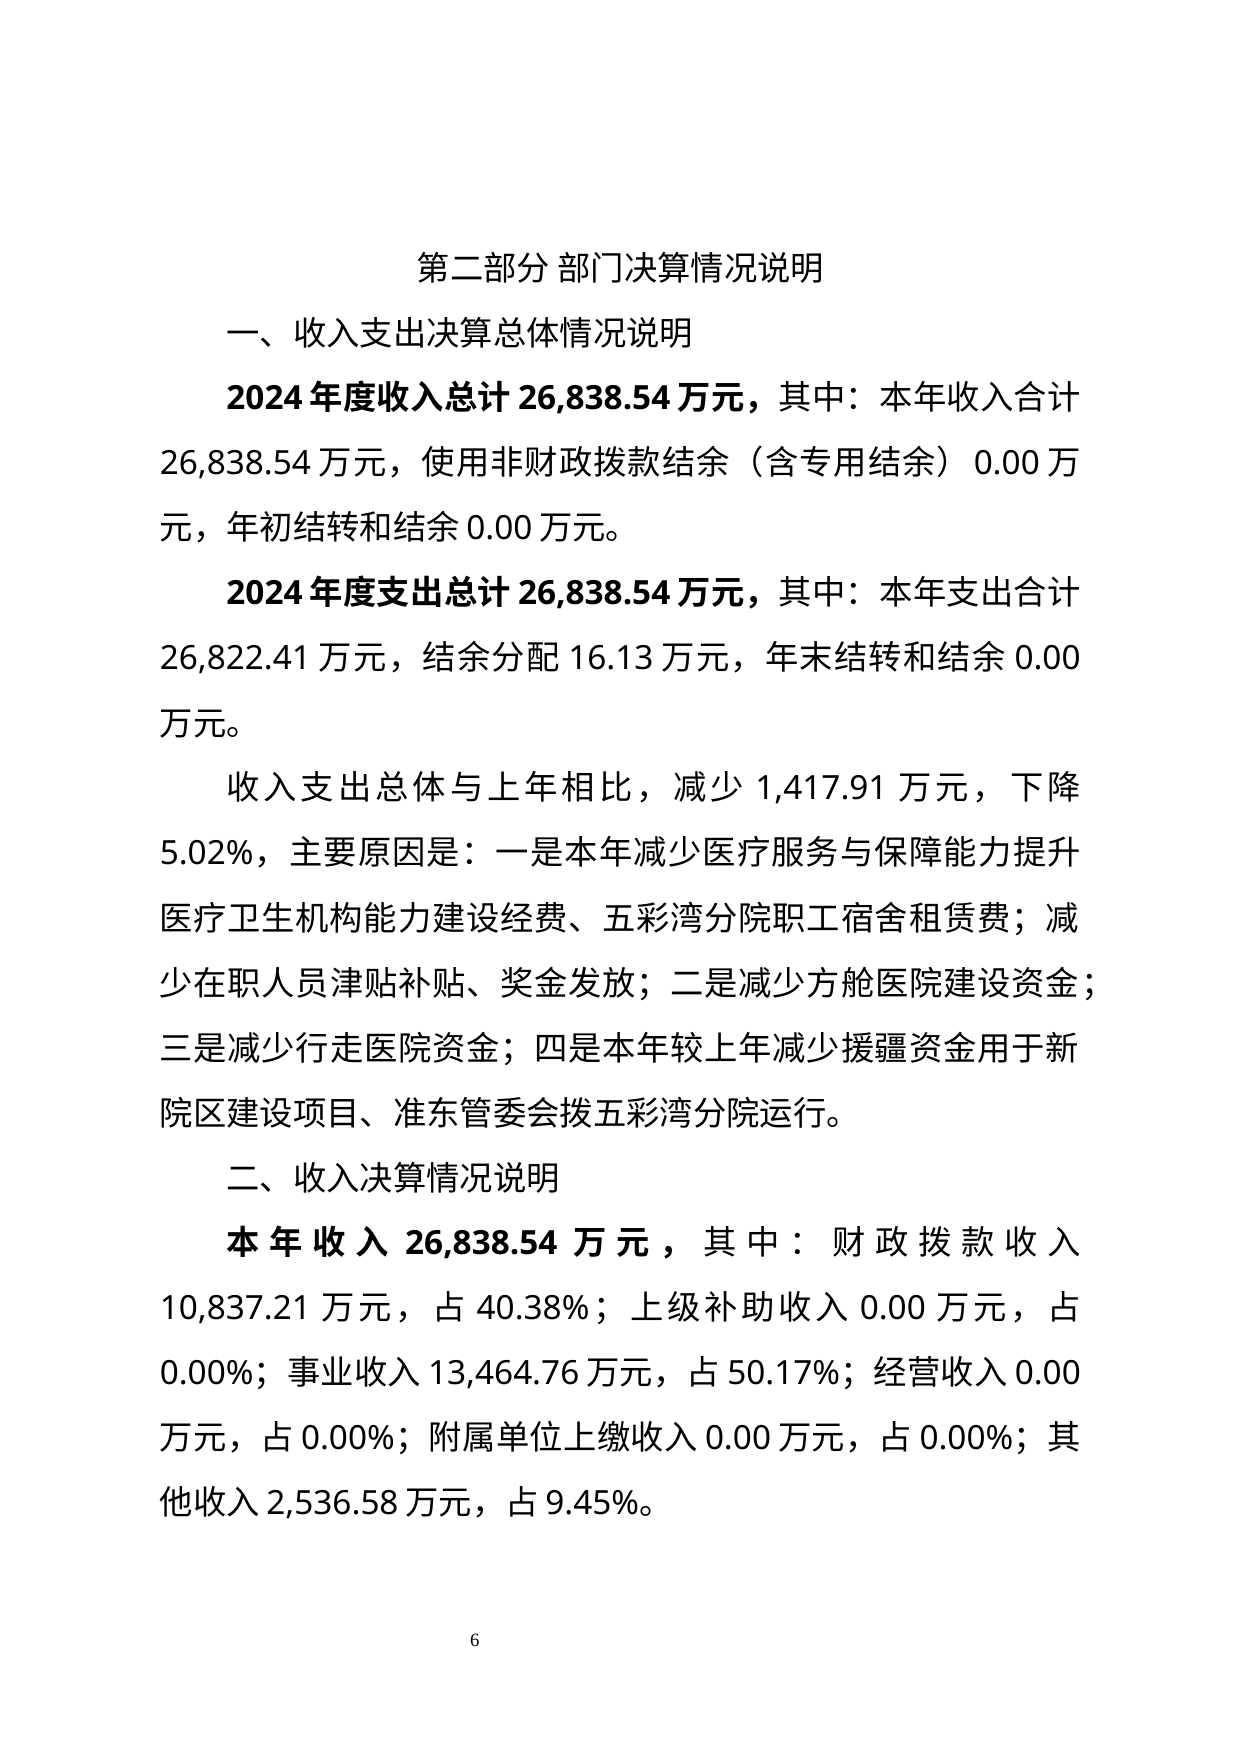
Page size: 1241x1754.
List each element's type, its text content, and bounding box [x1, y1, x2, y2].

text 2024年度收入总计26,838.54万元，其中：本年收入合计26,838.54万元，使用非财政拨款结余（含专用结余）0.00万元，年初结转和结余0.00万元。 [159, 363, 1081, 558]
text 二、收入决算情况说明 [159, 1143, 1081, 1208]
text 第二部分 部门决算情况说明 [159, 233, 1081, 298]
text 2024年度支出总计26,838.54万元，其中：本年支出合计26,822.41万元，结余分配16.13万元，年末结转和结余0.00万元。 [159, 558, 1081, 753]
text 本年收入26,838.54万元，其中：财政拨款收入10,837.21万元，占40.38%；上级补助收入0.00万元，占0.00%；事业收入13,464.76万元，占50.17%；经营收入0.00万元，占0.00%；附属单位上缴收入0.00万元，占0.00%；其他收入2,536.58万元，占9.45%。 [159, 1208, 1081, 1533]
text 一、收入支出决算总体情况说明 [159, 298, 1081, 363]
text 收入支出总体与上年相比，减少1,417.91万元，下降5.02%，主要原因是：一是本年减少医疗服务与保障能力提升医疗卫生机构能力建设经费、五彩湾分院职工宿舍租赁费；减少在职人员津贴补贴、奖金发放；二是减少方舱医院建设资金；三是减少行走医院资金；四是本年较上年减少援疆资金用于新院区建设项目、准东管委会拨五彩湾分院运行。 [159, 753, 1081, 1143]
